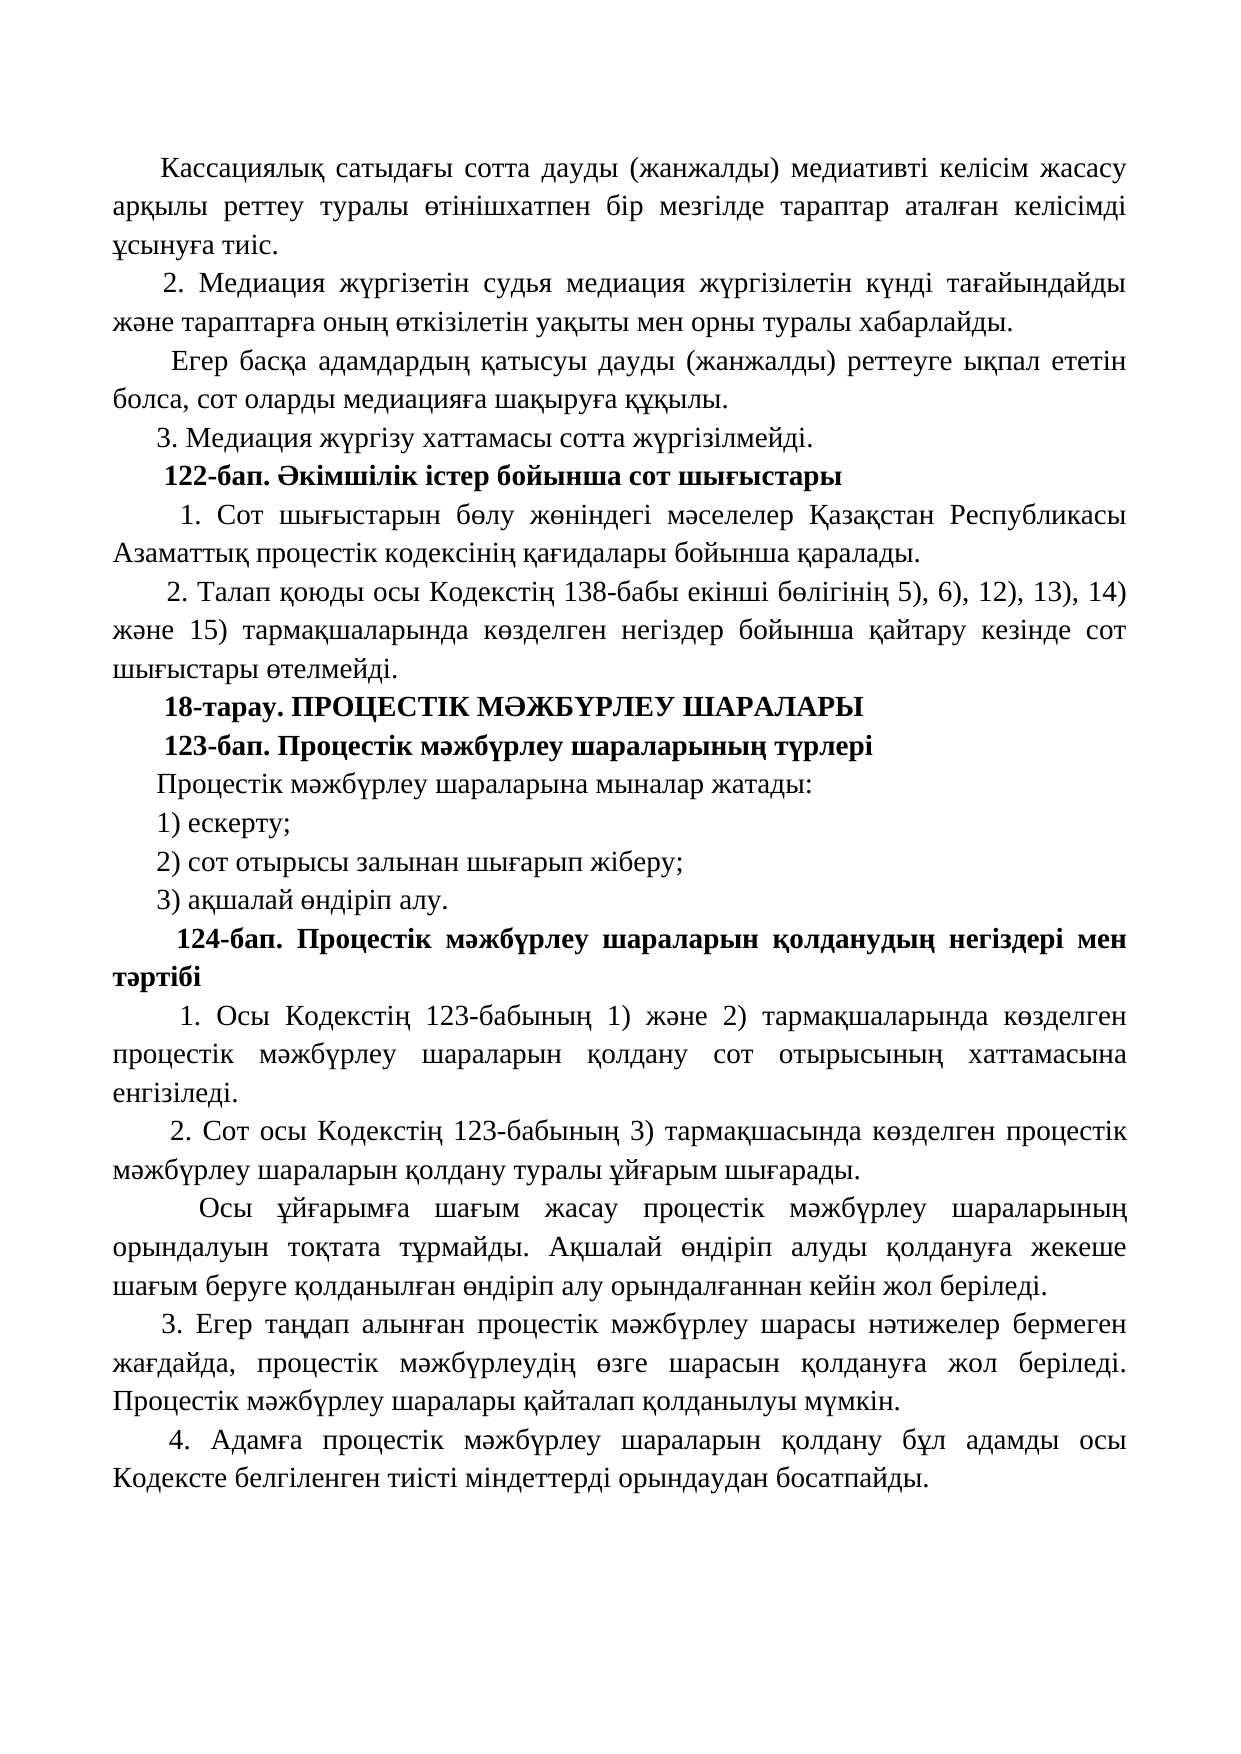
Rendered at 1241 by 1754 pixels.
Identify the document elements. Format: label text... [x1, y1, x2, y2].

text Осы ұйғарымға шағым жасау процестік мәжбүрлеу шараларының орындалуын тоқтата тұрмайды. Ақшалай өндіріп алуды қолдануға жекеше шағым беруге қолданылған өндіріп алу орындалғаннан кейін жол беріледі. [112, 1191, 1128, 1301]
text Кассациялық сатыдағы сотта дауды (жанжалды) медиативті келісім жасасу арқылы реттеу туралы өтінішхатпен бір мезгілде тараптар аталған келісімді ұсынуға тиіс. [112, 150, 1128, 261]
text 2. Талап қоюды осы Кодекстің 138-бабы екінші бөлігінің 5), 6), 12), 13), 14) және 15) тармақшаларында көзделген негіздер бойынша қайтару кезінде сот шығыстары өтелмейді. [112, 574, 1128, 684]
text 1) ескерту; [112, 805, 1128, 839]
text Егер басқа адамдардың қатысуы дауды (жанжалды) реттеуге ықпал ететін болса, сот оларды медиацияға шақыруға құқылы. [112, 343, 1128, 415]
text 3) ақшалай өндіріп алу. [112, 882, 1128, 916]
text 2. Сот осы Кодекстің 123-бабының 3) тармақшасында көзделген процестік мәжбүрлеу шараларын қолдану туралы ұйғарым шығарады. [112, 1113, 1128, 1186]
text 3. Егер таңдап алынған процестік мәжбүрлеу шарасы нәтижелер бермеген жағдайда, процестік мәжбүрлеудің өзге шарасын қолдануға жол беріледі. Процестік мәжбүрлеу шаралары қайталап қолданылуы мүмкін. [112, 1306, 1128, 1417]
text 18-тарау. ПРОЦЕСТІК МӘЖБҮРЛЕУ ШАРАЛАРЫ [112, 689, 1128, 723]
text 124-бап. Процестік мәжбүрлеу шараларын қолданудың негіздері мен тәртібі [112, 921, 1128, 993]
text 2. Медиация жүргізетін судья медиация жүргізілетін күнді тағайындайды және тараптарға оның өткізілетін уақыты мен орны туралы хабарлайды. [112, 266, 1128, 338]
text 122-бап. Әкімшілік істер бойынша сот шығыстары [112, 458, 1128, 492]
text 2) сот отырысы залынан шығарып жіберу; [112, 844, 1128, 877]
text 1. Осы Кодекстің 123-бабының 1) және 2) тармақшаларында көзделген процестік мәжбүрлеу шараларын қолдану сот отырысының хаттамасына енгізіледі. [112, 998, 1128, 1108]
text 1. Сот шығыстарын бөлу жөніндегі мәселелер Қазақстан Республикасы Азаматтық процестік кодексінің қағидалары бойынша қаралады. [112, 497, 1128, 569]
text Процестік мәжбүрлеу шараларына мыналар жатады: [112, 767, 1128, 800]
text 3. Медиация жүргізу хаттамасы сотта жүргізілмейді. [112, 420, 1128, 453]
text 4. Адамға процестік мәжбүрлеу шараларын қолдану бұл адамды осы Кодексте белгіленген тиісті міндеттерді орындаудан босатпайды. [112, 1422, 1128, 1494]
text 123-бап. Процестік мәжбүрлеу шараларының түрлері [112, 728, 1128, 762]
